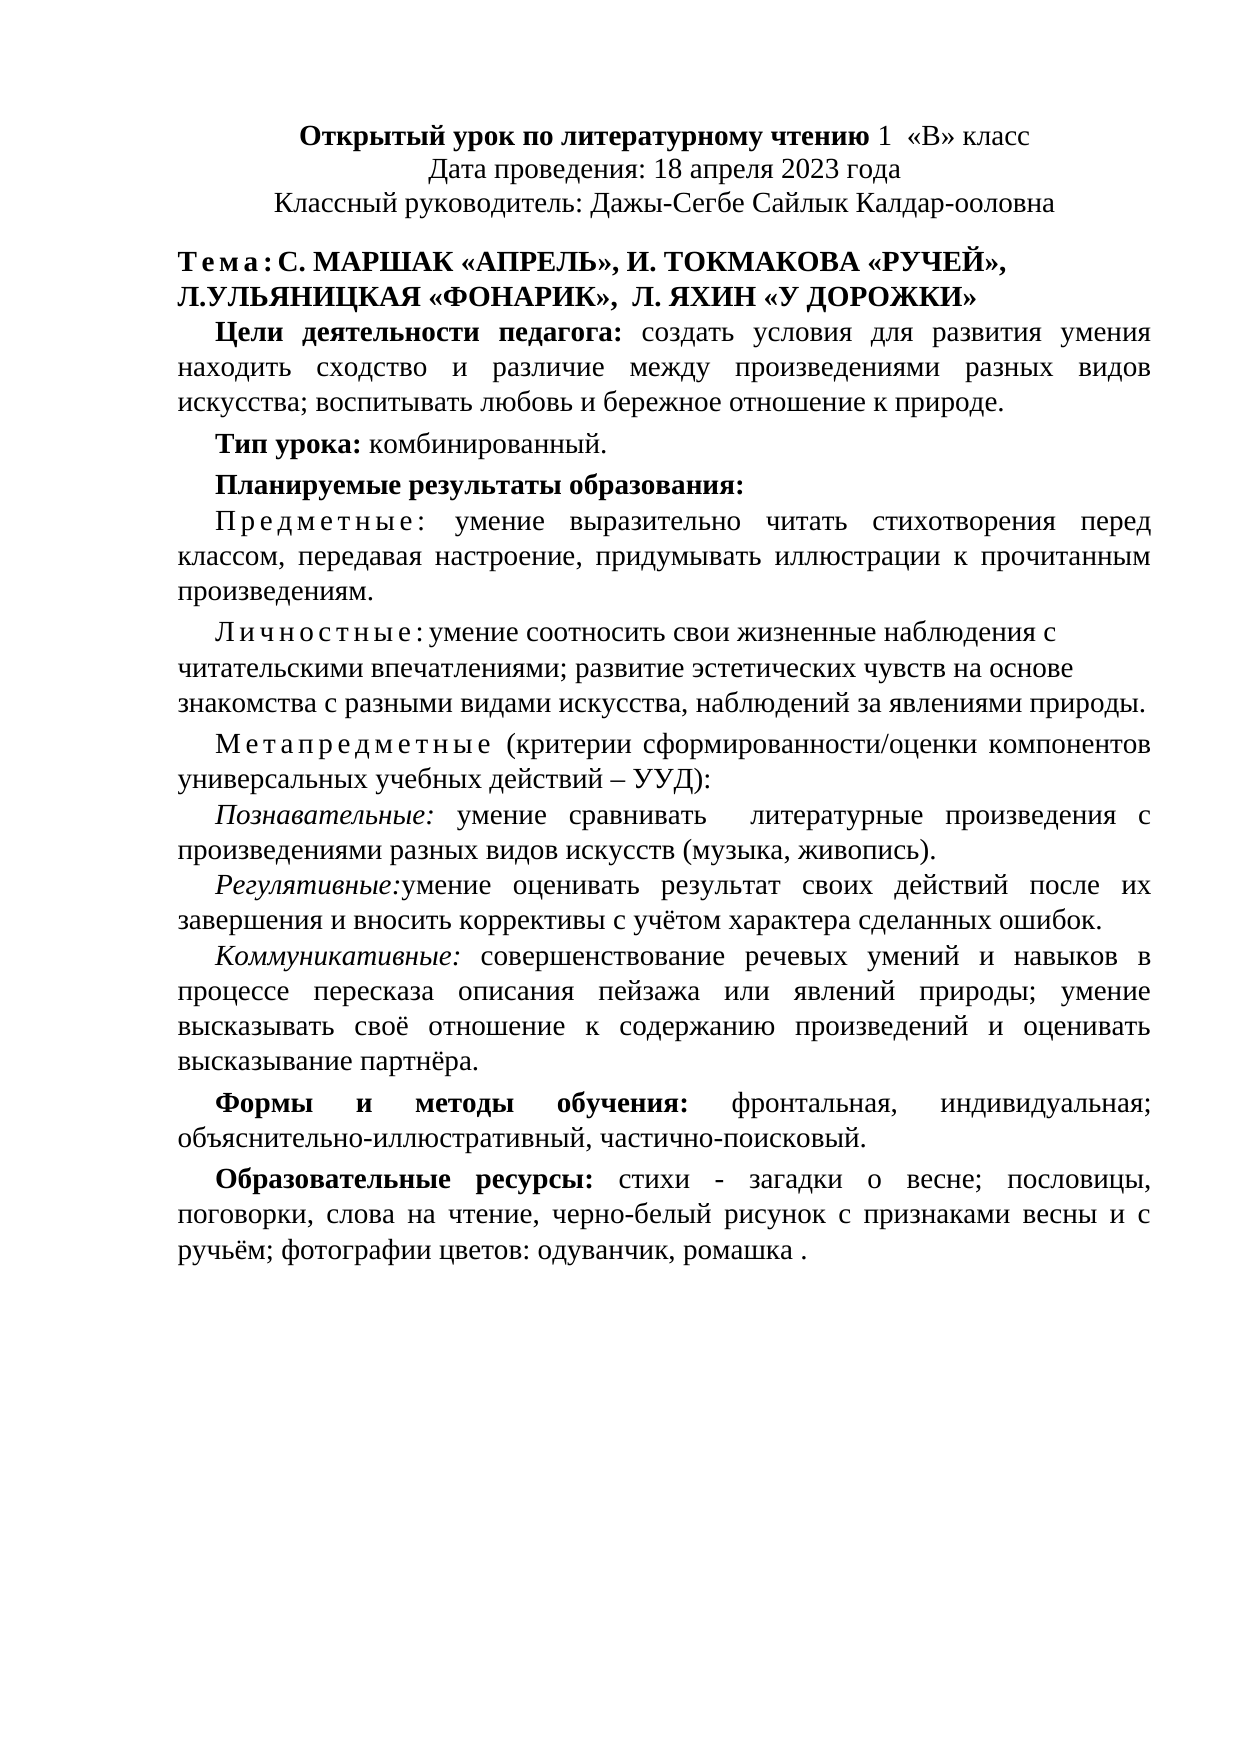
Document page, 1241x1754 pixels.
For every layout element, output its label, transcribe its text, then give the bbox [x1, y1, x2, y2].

text Тип урока: комбинированный. [177, 426, 1152, 459]
text Формы и методы обучения: фронтальная, индивидуальная; объяснительно-иллюстративный, частично-поисковый. [177, 1085, 1152, 1153]
text Тема:С. Маршак «Апрель», И. Токмакова «Ручей», Л.УЛЬЯНИЦКАЯ «ФОНАРИК», л. ЯХИН «у ДОРОЖКИ» [177, 244, 1152, 312]
text Цели деятельности педагога: создать условия для развития умения находить сходство и различие между произведениями разных видов искусства; воспитывать любовь и бережное отношение к природе. [177, 314, 1152, 418]
text Образовательные ресурсы: стихи - загадки о весне; пословицы, поговорки, слова на чтение, черно-белый рисунок с признаками весны и с ручьём; фотографии цветов: одуванчик, ромашка . [177, 1161, 1152, 1265]
text Регулятивные:умение оценивать результат своих действий после их завершения и вносить коррективы с учётом характера сделанных ошибок. [177, 867, 1152, 936]
text Планируемые результаты образования: [177, 467, 1152, 501]
text Коммуникативные: совершенствование речевых умений и навыков в процессе пересказа описания пейзажа или явлений природы; умение высказывать своё отношение к содержанию произведений и оценивать высказывание партнёра. [177, 938, 1152, 1077]
text Дата проведения: 18 апреля 2023 года [177, 152, 1152, 185]
text Классный руководитель: Дажы-Сегбе Сайлык Калдар-ооловна [177, 185, 1152, 219]
text Предметные: умение выразительно читать стихотворения перед классом, передавая настроение, придумывать иллюстрации к прочитанным произведениям. [177, 503, 1152, 607]
text Метапредметные (критерии сформированности/оценки компонентов универсальных учебных действий – УУД): [177, 726, 1152, 795]
text Открытый урок по литературному чтению 1 «В» класс [177, 118, 1152, 152]
text Познавательные: умение сравнивать литературные произведения с произведениями разных видов искусств (музыка, живопись). [177, 797, 1152, 866]
text Личностные:умение соотносить свои жизненные наблюдения с читательскими впечатлениями; развитие эстетических чувств на основе знакомства с разными видами искусства, наблюдений за явлениями природы. [177, 614, 1152, 718]
